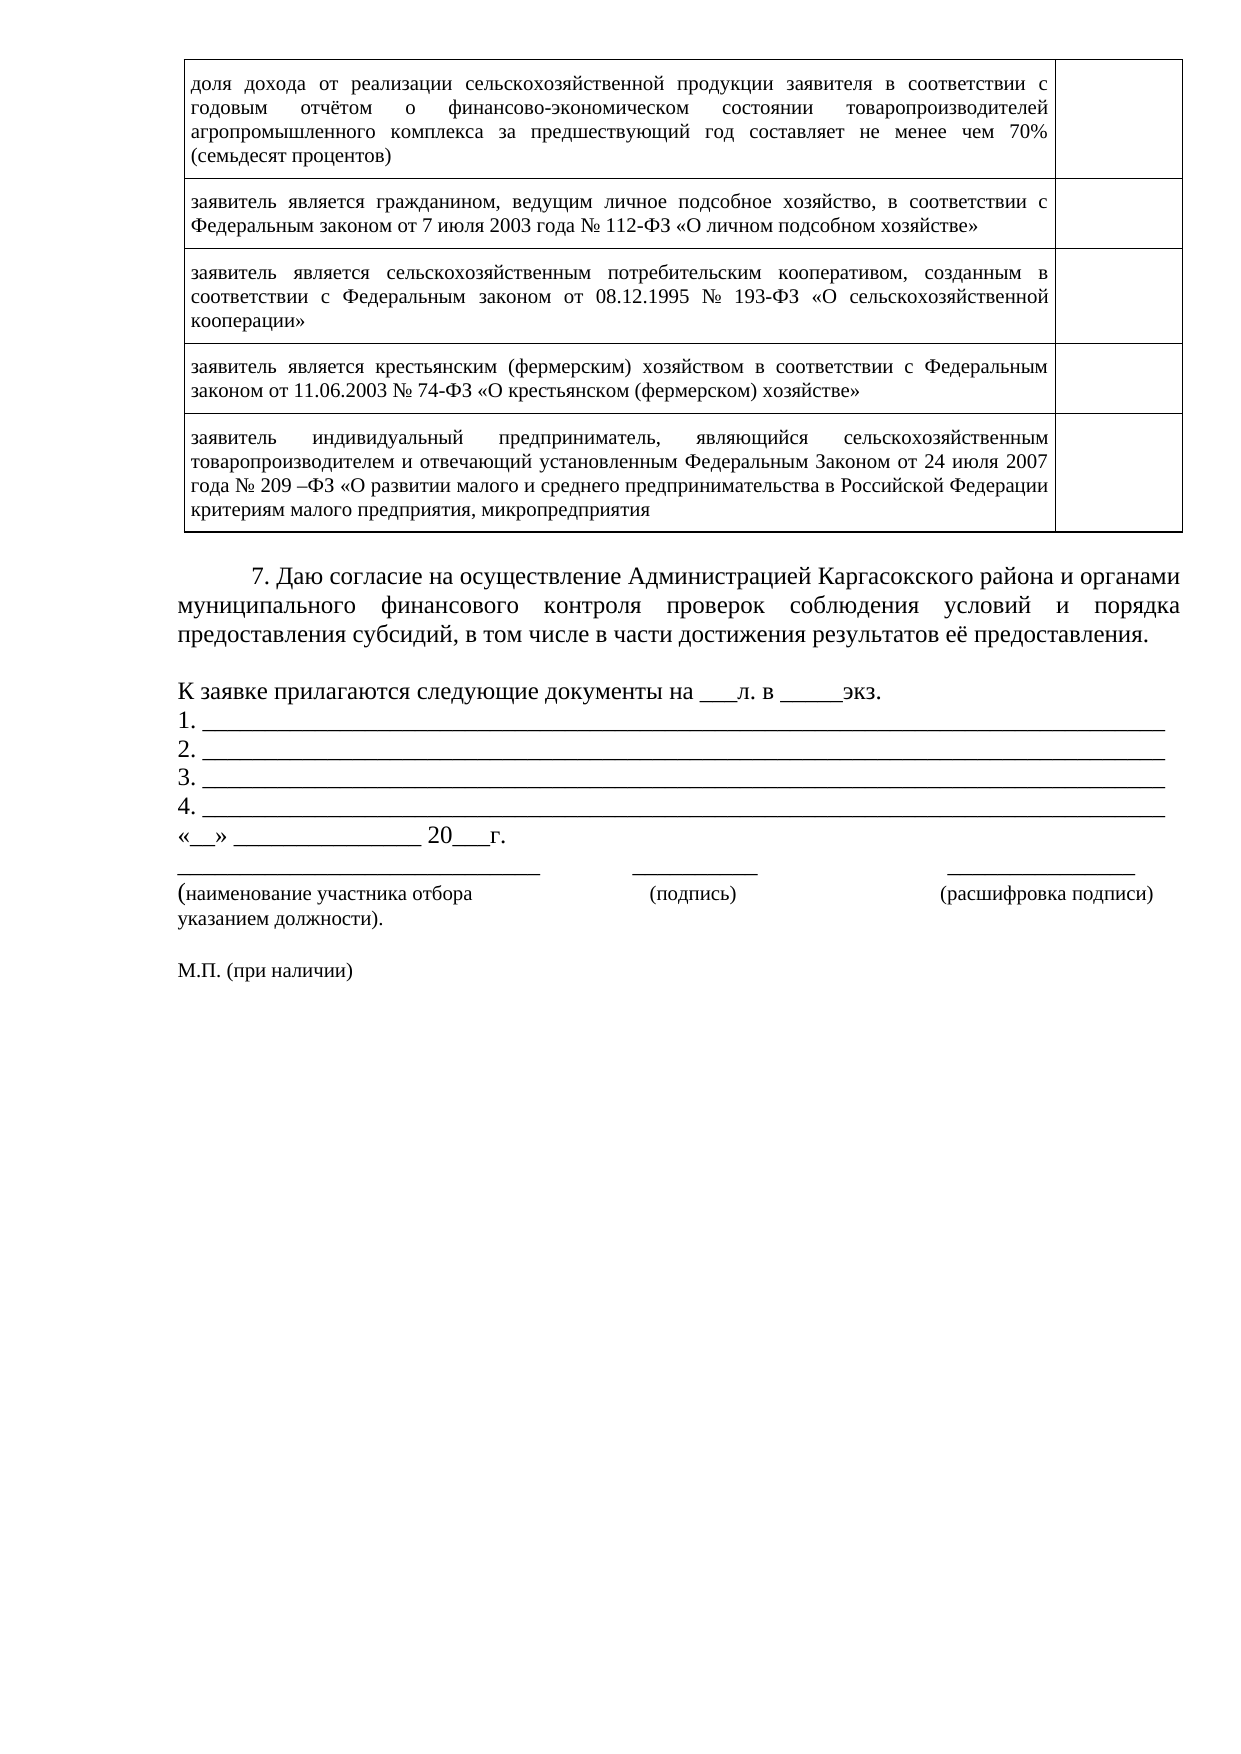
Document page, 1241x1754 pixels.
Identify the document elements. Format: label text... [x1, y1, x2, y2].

table_cell заявитель является сельскохозяйственным потребительским кооперативом, созданным в соответствии с Федеральным законом от 08.12.1995 № 193-ФЗ «О сельскохозяйственной кооперации» [185, 249, 1055, 342]
table_cell [1056, 179, 1182, 248]
text 4. _____________________________________________________________________________ [177, 791, 1181, 820]
table_cell [1056, 344, 1182, 413]
table_cell заявитель является гражданином, ведущим личное подсобное хозяйство, в соответствии с Федеральным законом от 7 июля 2003 года № 112-ФЗ «О личном подсобном хозяйстве» [185, 179, 1055, 248]
table_header [1056, 60, 1182, 178]
text «__» _______________ 20___г. [177, 820, 1167, 849]
table_cell заявитель индивидуальный предприниматель, являющийся сельскохозяйственным товаропроизводителем и отвечающий установленным Федеральным Законом от 24 июля 2007 года № 209 –ФЗ «О развитии малого и среднего предпринимательства в Российской Федерации критериям малого предприятия, микропредприятия [185, 414, 1055, 531]
text указанием должности). [177, 906, 1167, 930]
table_header доля дохода от реализации сельскохозяйственной продукции заявителя в соответствии с годовым отчётом о финансово-экономическом состоянии товаропроизводителей агропромышленного комплекса за предшествующий год составляет не менее чем 70% (семьдесят процентов) [185, 60, 1055, 178]
text К заявке прилагаются следующие документы на ___л. в _____экз. [177, 676, 1181, 705]
table_cell [1056, 249, 1182, 342]
text 3. _____________________________________________________________________________ [177, 762, 1181, 791]
text 7. Даю согласие на осуществление Администрацией Каргасокского района и органами муниципального финансового контроля проверок соблюдения условий и порядка предоставления субсидий, в том числе в части достижения результатов её предоставления. [177, 561, 1181, 647]
table_cell заявитель является крестьянским (фермерским) хозяйством в соответствии с Федеральным законом от 11.06.2003 № 74-ФЗ «О крестьянском (фермерском) хозяйстве» [185, 344, 1055, 413]
text 2. _____________________________________________________________________________ [177, 734, 1181, 762]
text _____________________________ __________ _______________ [177, 849, 1167, 877]
text М.П. (при наличии) [177, 958, 1167, 982]
text 1. _____________________________________________________________________________ [177, 705, 1181, 734]
text (наименование участника отбора (подпись) (расшифровка подписи) [177, 877, 1167, 906]
table_cell [1056, 414, 1182, 531]
